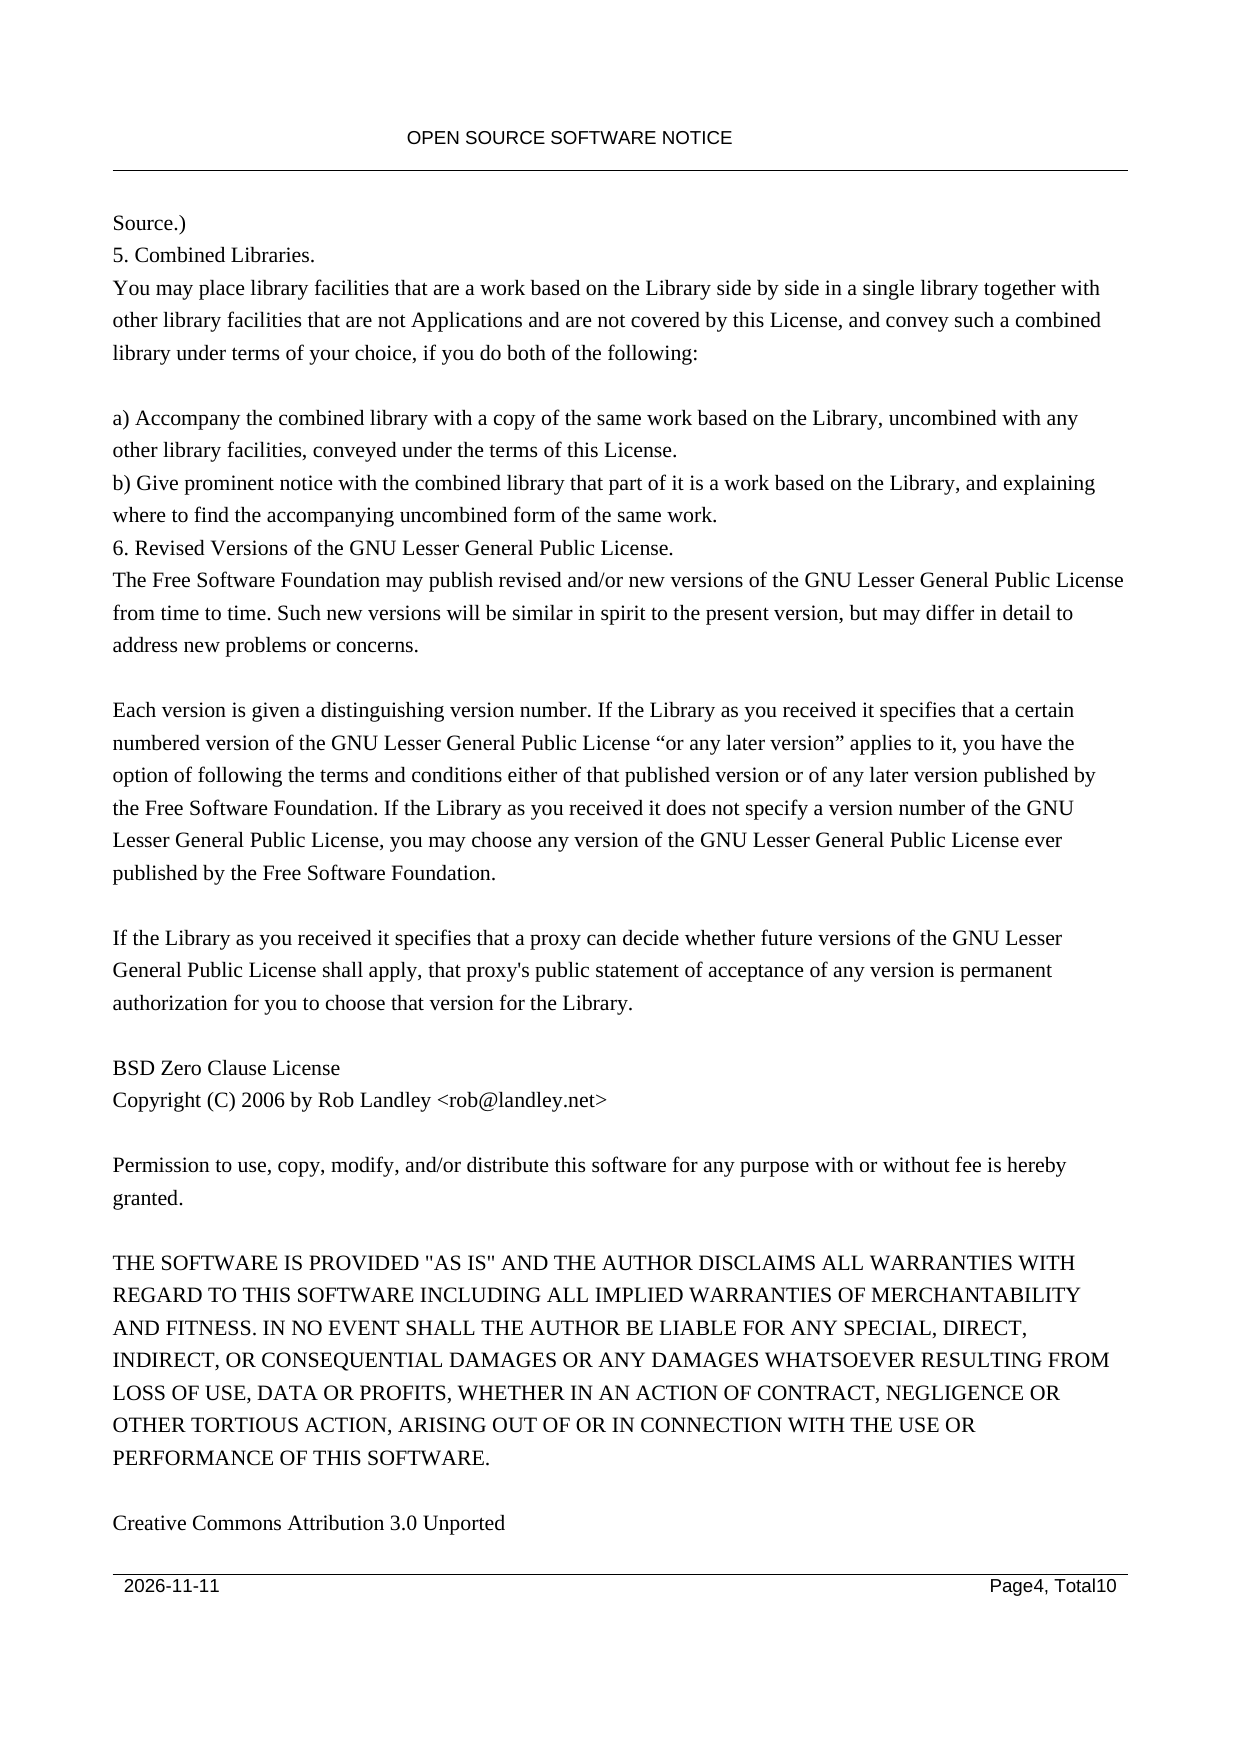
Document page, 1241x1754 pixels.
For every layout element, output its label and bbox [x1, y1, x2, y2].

text [112, 206, 1128, 1539]
